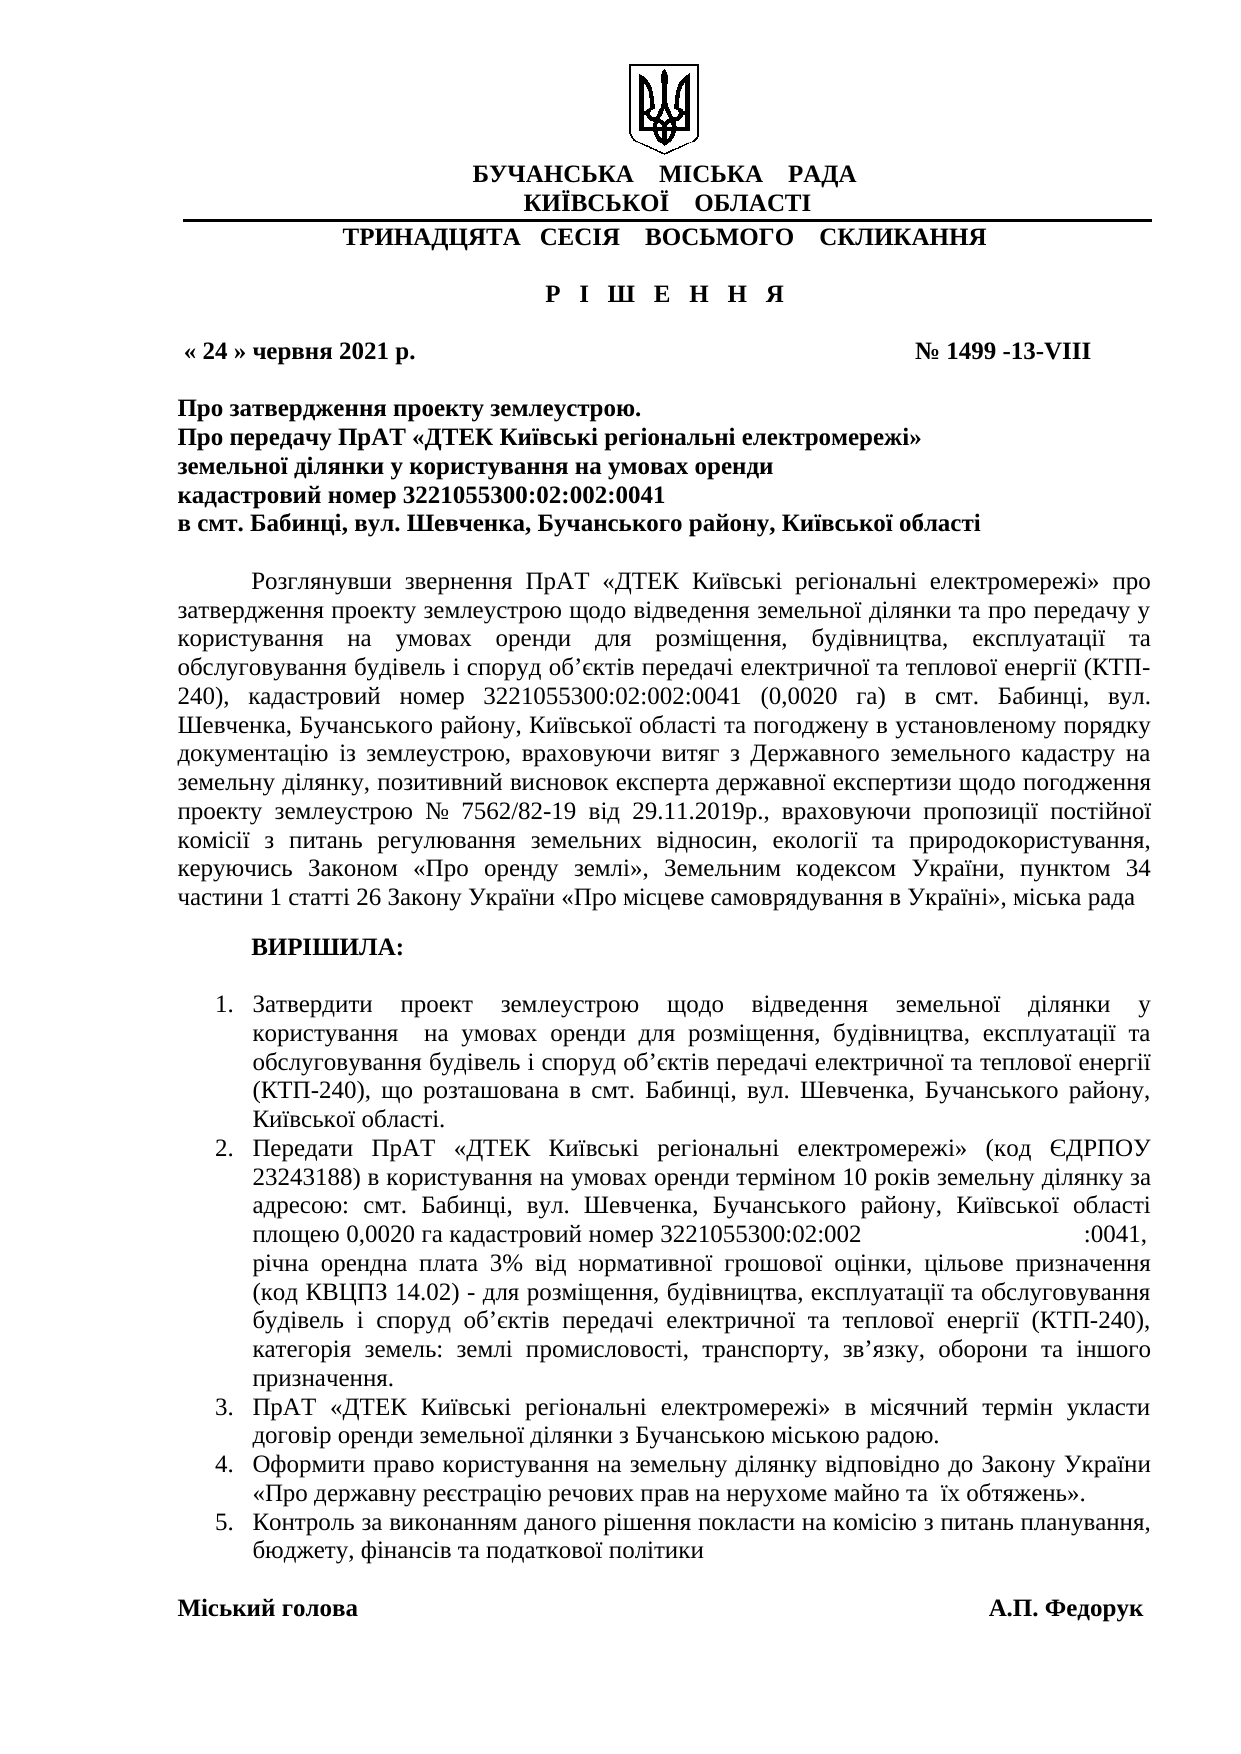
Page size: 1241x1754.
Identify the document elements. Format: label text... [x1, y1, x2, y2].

text Розглянувши звернення ПрАТ «ДТЕК Київські регіональні електромережі» про затвердження проекту землеустрою щодо відведення земельної ділянки та про передачу у користування на умовах оренди для розміщення, будівництва, експлуатації та обслуговування будівель і споруд об’єктів передачі електричної та теплової енергії (КТП-240), кадастровий номер 3221055300:02:002:0041 (0,0020 га) в смт. Бабинці, вул. Шевченка, Бучанського району, Київської області та погоджену в установленому порядку документацію із землеустрою, враховуючи витяг з Державного земельного кадастру на земельну ділянку, позитивний висновок експерта державної експертизи щодо погодження проекту землеустрою № 7562/82-19 від 29.11.2019р., враховуючи пропозиції постійної комісії з питань регулювання земельних відносин, екології та природокористування, керуючись Законом «Про оренду землі», Земельним кодексом України, пунктом 34 частини 1 статті 26 Закону України «Про місцеве самоврядування в Україні», міська рада [177, 566, 1152, 911]
text ВИРІШИЛА: [177, 932, 1152, 961]
text кадастровий номер 3221055300:02:002:0041 [177, 480, 1152, 508]
list Затвердити проект землеустрою щодо відведення земельної ділянки у користування на умовах оренди для розміщення, будівництва, експлуатації та обслуговування будівель і споруд об’єктів передачі електричної та теплової енергії (КТП-240), що розташована в смт. Бабинці, вул. Шевченка, Бучанського району, Київської області. [215, 989, 1152, 1133]
text Р І Ш Е Н Н Я [177, 279, 1152, 308]
text земельної ділянки у користування на умовах оренди [177, 451, 1152, 480]
text ТРИНАДЦЯТА СЕСІЯ ВОСЬМОГО СКЛИКАННЯ [177, 222, 1152, 251]
text БУЧАНСЬКА МІСЬКА РАДА [177, 159, 1152, 188]
list ПрАТ «ДТЕК Київські регіональні електромережі» в місячний термін укласти договір оренди земельної ділянки з Бучанською міською радою. [215, 1392, 1152, 1449]
text Про затвердження проекту землеустрою. [177, 393, 1152, 422]
text КИЇВСЬКОЇ ОБЛАСТІ [183, 188, 1152, 219]
list Передати ПрАТ «ДТЕК Київські регіональні електромережі» (код ЄДРПОУ 23243188) в користування на умовах оренди терміном 10 років земельну ділянку за адресою: смт. Бабинці, вул. Шевченка, Бучанського району, Київської області площею 0,0020 га кадастровий номер 3221055300:02:002 :0041, річна орендна плата 3% від нормативної грошової оцінки, цільове призначення (код КВЦПЗ 14.02) - для розміщення, будівництва, експлуатації та обслуговування будівель і споруд об’єктів передачі електричної та теплової енергії (КТП-240), категорія земель: землі промисловості, транспорту, зв’язку, оборони та іншого призначення. [215, 1133, 1152, 1392]
text « 24 » червня 2021 р. № 1499 -13-VIIІ [177, 336, 1152, 365]
list Оформити право користування на земельну ділянку відповідно до Закону України «Про державну реєстрацію речових прав на нерухоме майно та їх обтяжень». [215, 1449, 1152, 1507]
list Контроль за виконанням даного рішення покласти на комісію з питань планування, бюджету, фінансів та податкової політики [215, 1507, 1152, 1564]
text Міський голова А.П. Федорук [177, 1593, 1152, 1622]
text в смт. Бабинці, вул. Шевченка, Бучанського району, Київської області [177, 508, 1152, 537]
text Про передачу ПрАТ «ДТЕК Київські регіональні електромережі» [177, 422, 1152, 451]
